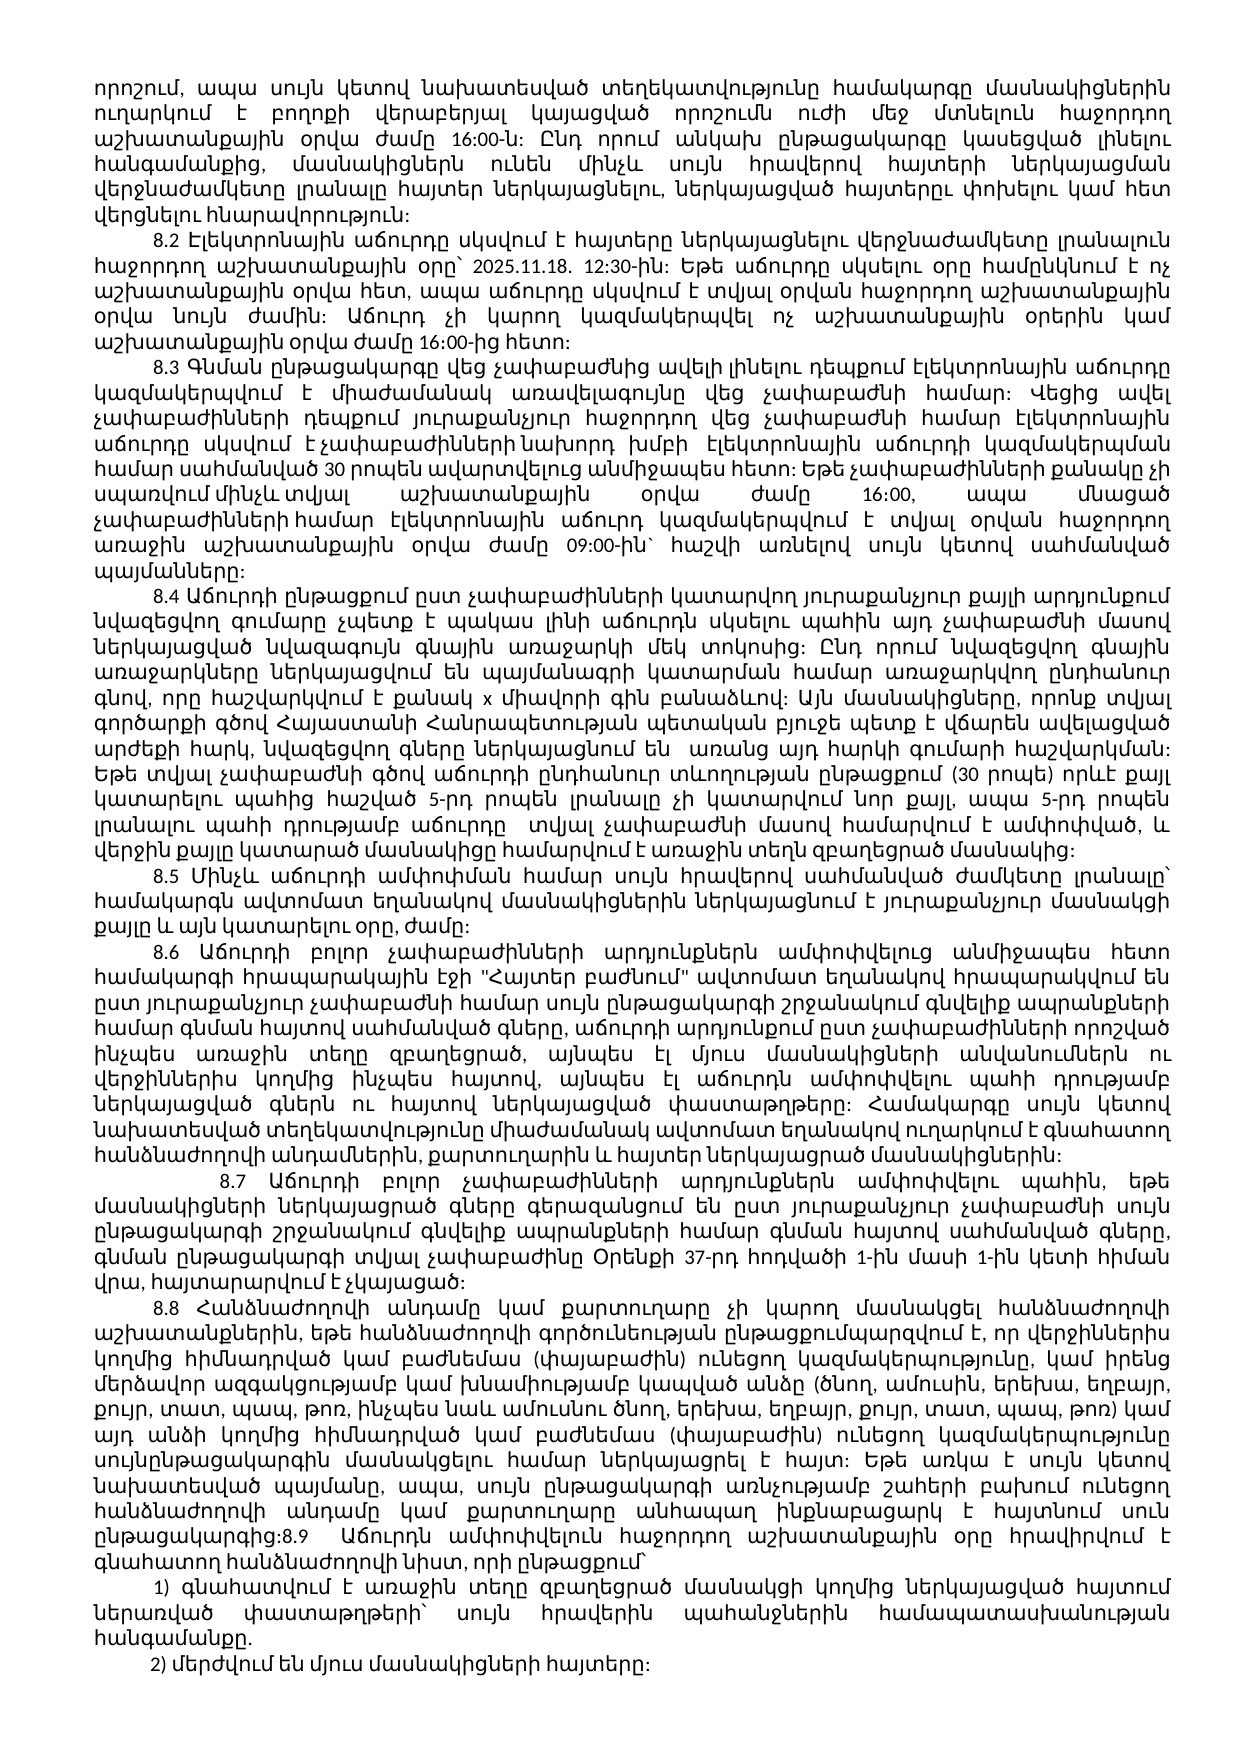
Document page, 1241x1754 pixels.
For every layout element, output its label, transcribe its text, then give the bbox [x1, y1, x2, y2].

text 8.3 Գնման ընթացակարգը վեց չափաբաժնից ավելի լինելու դեպքում էլեկտրոնային աճուրդը կազմակերպվում է միաժամանակ առավելագույնը վեց չափաբաժնի համար: Վեցից ավել չափաբաժինների դեպքում յուրաքանչյուր հաջորդող վեց չափաբաժնի համար էլեկտրոնային աճուրդը սկսվում է չափաբաժինների նախորդ խմբի էլեկտրոնային աճուրդի կազմակերպման համար սահմանված 30 րոպեն ավարտվելուց անմիջապես հետո: Եթե չափաբաժինների քանակը չի սպառվում մինչև տվյալ աշխատանքային օրվա ժամը 16։00, ապա մնացած չափաբաժինների համար էլեկտրոնային աճուրդ կազմակերպվում է տվյալ օրվան հաջորդող առաջին աշխատանքային օրվա ժամը 09:00-ին` հաշվի առնելով սույն կետով սահմանված պայմանները: [94, 354, 1171, 583]
text 1) գնահատվում է առաջին տեղը զբաղեցրած մասնակցի կողմից ներկայացված հայտում ներառված փաստաթղթերի՝ սույն հրավերին պահանջներին համապատասխանության հանգամանքը. [94, 1574, 1171, 1651]
text 8.6 Աճուրդի բոլոր չափաբաժինների արդյունքներն ամփոփվելուց անմիջապես հետո համակարգի հրապարակային էջի "Հայտեր բաժնում" ավտոմատ եղանակով հրապարակվում են ըստ յուրաքանչյուր չափաբաժնի համար սույն ընթացակարգի շրջանակում գնվելիք ապրանքների համար գնման հայտով սահմանված գները, աճուրդի արդյունքում ըստ չափաբաժինների որոշված ինչպես առաջին տեղը զբաղեցրած, այնպես էլ մյուս մասնակիցների անվանումներն ու վերջիններիս կողմից ինչպես հայտով, այնպես էլ աճուրդն ամփոփվելու պահի դրությամբ ներկայացված գներն ու հայտով ներկայացված փաստաթղթերը: Համակարգը սույն կետով նախատեսված տեղեկատվությունը միաժամանակ ավտոմատ եղանակով ուղարկում է գնահատող հանձնաժողովի անդամներին, քարտուղարին և հայտեր ներկայացրած մասնակիցներին: [94, 939, 1171, 1168]
text 8.2 Էլեկտրոնային աճուրդը սկսվում է հայտերը ներկայացնելու վերջնաժամկետը լրանալուն հաջորդող աշխատանքային օրը՝ 2025.11.18. 12:30 -ին: Եթե աճուրդը սկսելու օրը համընկնում է ոչ աշխատանքային օրվա հետ, ապա աճուրդը սկսվում է տվյալ օրվան հաջորդող աշխատանքային օրվա նույն ժամին: Աճուրդ չի կարող կազմակերպվել ոչ աշխատանքային օրերին կամ աշխատանքային օրվա ժամը 16։00-ից հետո: [94, 227, 1171, 354]
text 8.8 Հանձնաժողովի անդամը կամ քարտուղարը չի կարող մասնակցել հանձնաժողովի աշխատանքներին, եթե հանձնաժողովի գործունեության ընթացքումպարզվում է, որ վերջիններիս կողմից հիմնադրված կամ բաժնեմաս (փայաբաժին) ունեցող կազմակերպությունը, կամ իրենց մերձավոր ազգակցությամբ կամ խնամիությամբ կապված անձը (ծնող, ամուսին, երեխա, եղբայր, քույր, տատ, պապ, թոռ, ինչպես նաև ամուսնու ծնող, երեխա, եղբայր, քույր, տատ, պապ, թոռ) կամ այդ անձի կողմից հիմնադրված կամ բաժնեմաս (փայաբաժին) ունեցող կազմակերպությունը սույնընթացակարգին մասնակցելու համար ներկայացրել է հայտ: Եթե առկա է սույն կետով նախատեսված պայմանը, ապա, սույն ընթացակարգի առնչությամբ շահերի բախում ունեցող հանձնաժողովի անդամը կամ քարտուղարը անհապաղ ինքնաբացարկ է հայտնում սուն ընթացակարգից:8.9 Աճուրդն ամփոփվելուն հաջորդող աշխատանքային օրը հրավիրվում է գնահատող հանձնաժողովի նիստ, որի ընթացքում՝ [94, 1295, 1171, 1574]
text 2) մերժվում են մյուս մասնակիցների հայտերը: [94, 1651, 1171, 1676]
text 8.7 Աճուրդի բոլոր չափաբաժինների արդյունքներն ամփոփվելու պահին, եթե մասնակիցների ներկայացրած գները գերազանցում են ըստ յուրաքանչյուր չափաբաժնի սույն ընթացակարգի շրջանակում գնվելիք ապրանքների համար գնման հայտով սահմանված գները, գնման ընթացակարգի տվյալ չափաբաժինը Օրենքի 37-րդ հոդվածի 1-ին մասի 1-ին կետի հիման վրա, հայտարարվում է չկայացած: [94, 1168, 1171, 1295]
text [94, 75, 1171, 227]
text 8.4 Աճուրդի ընթացքում ըստ չափաբաժինների կատարվող յուրաքանչյուր քայլի արդյունքում նվազեցվող գումարը չպետք է պակաս լինի աճուրդն սկսելու պահին այդ չափաբաժնի մասով ներկայացված նվազագույն գնային առաջարկի մեկ տոկոսից: Ընդ որում նվազեցվող գնային առաջարկները ներկայացվում են պայմանագրի կատարման համար առաջարկվող ընդհանուր գնով, որը հաշվարկվում է քանակ x միավորի գին բանաձևով: Այն մասնակիցները, որոնք տվյալ գործարքի գծով Հայաստանի Հանրապետության պետական բյուջե պետք է վճարեն ավելացված արժեքի հարկ, նվազեցվող գները ներկայացնում են առանց այդ հարկի գումարի հաշվարկման: Եթե տվյալ չափաբաժնի գծով աճուրդի ընդհանուր տևողության ընթացքում (30 րոպե) որևէ քայլ կատարելու պահից հաշված 5-րդ րոպեն լրանալը չի կատարվում նոր քայլ, ապա 5-րդ րոպեն լրանալու պահի դրությամբ աճուրդը տվյալ չափաբաժնի մասով համարվում է ամփոփված, և վերջին քայլը կատարած մասնակիցը համարվում է առաջին տեղն զբաղեցրած մասնակից: [94, 583, 1171, 863]
text 8.5 Մինչև աճուրդի ամփոփման համար սույն հրավերով սահմանված ժամկետը լրանալը՝ համակարգն ավտոմատ եղանակով մասնակիցներին ներկայացնում է յուրաքանչյուր մասնակցի քայլը և այն կատարելու օրը, ժամը: [94, 863, 1171, 939]
